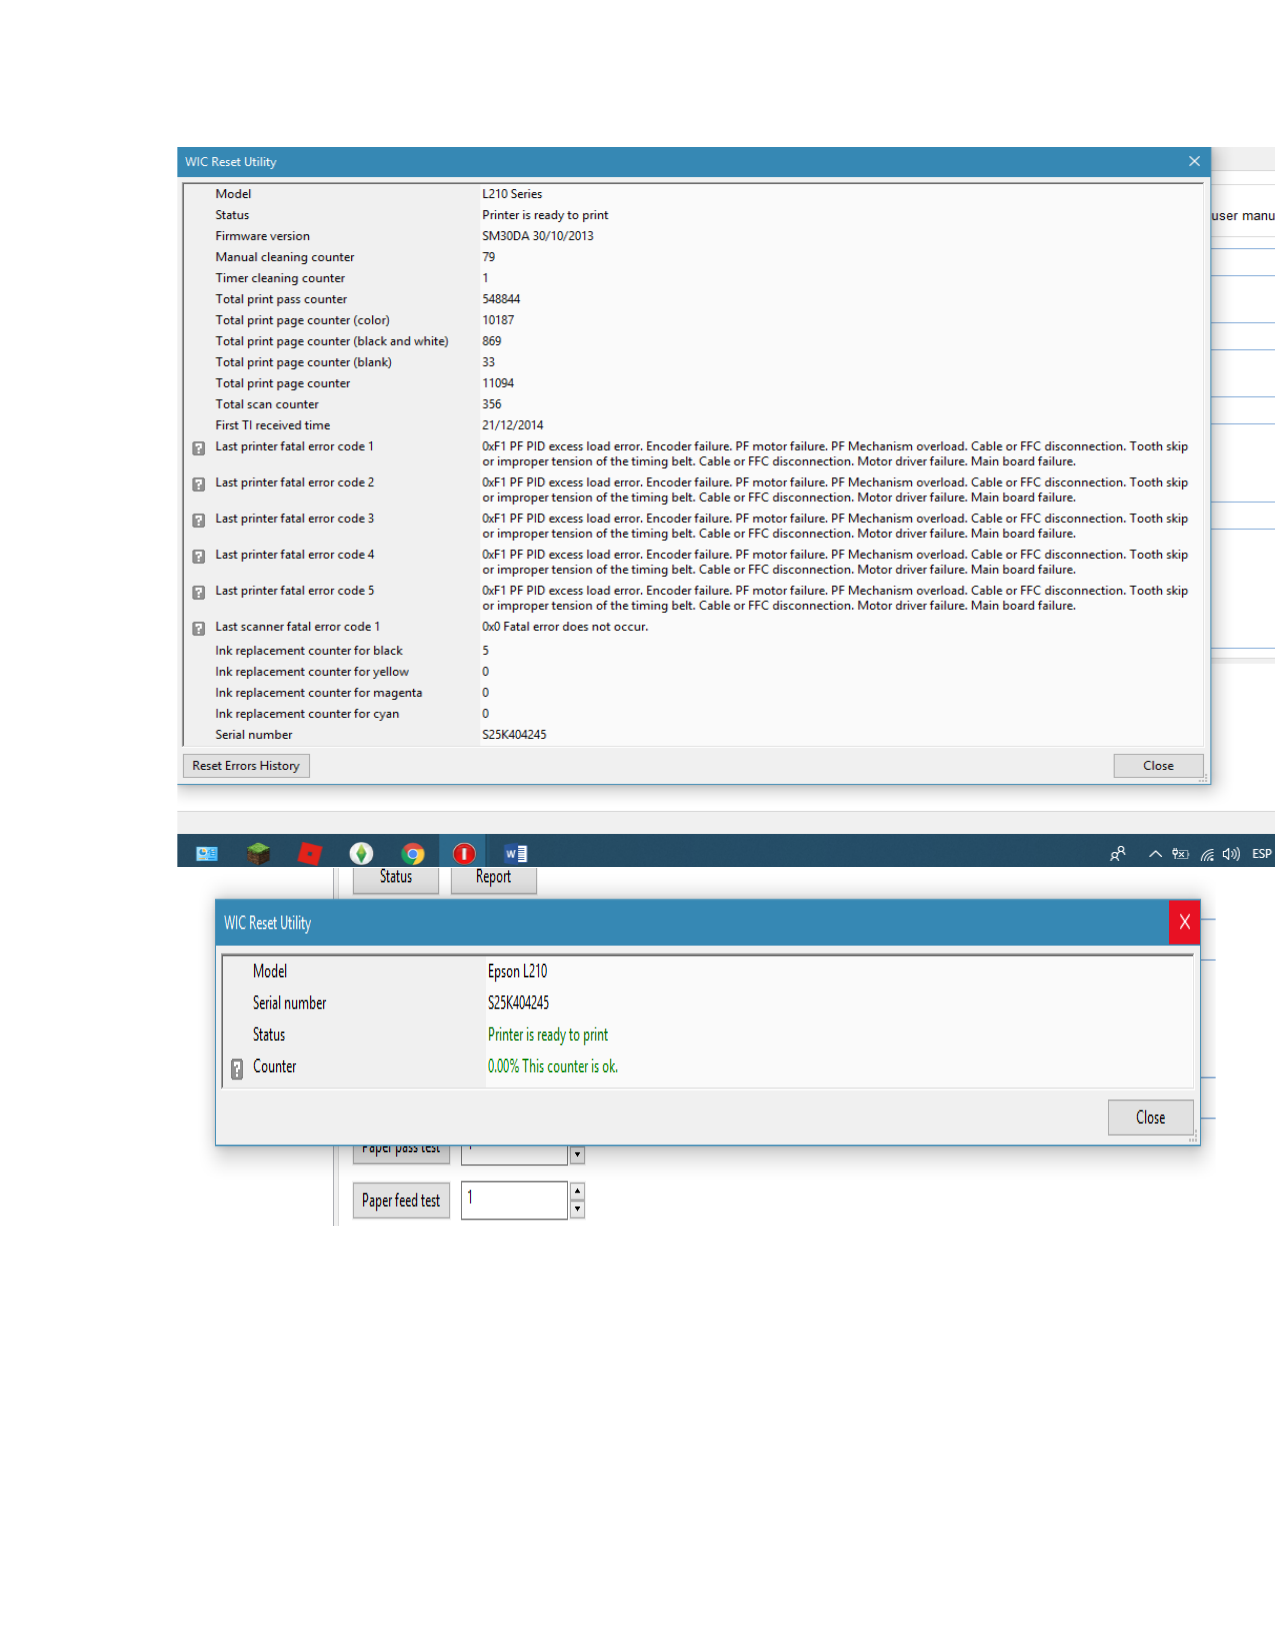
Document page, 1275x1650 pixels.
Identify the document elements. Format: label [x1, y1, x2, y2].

picture [177, 868, 1216, 1226]
picture [177, 147, 1275, 867]
